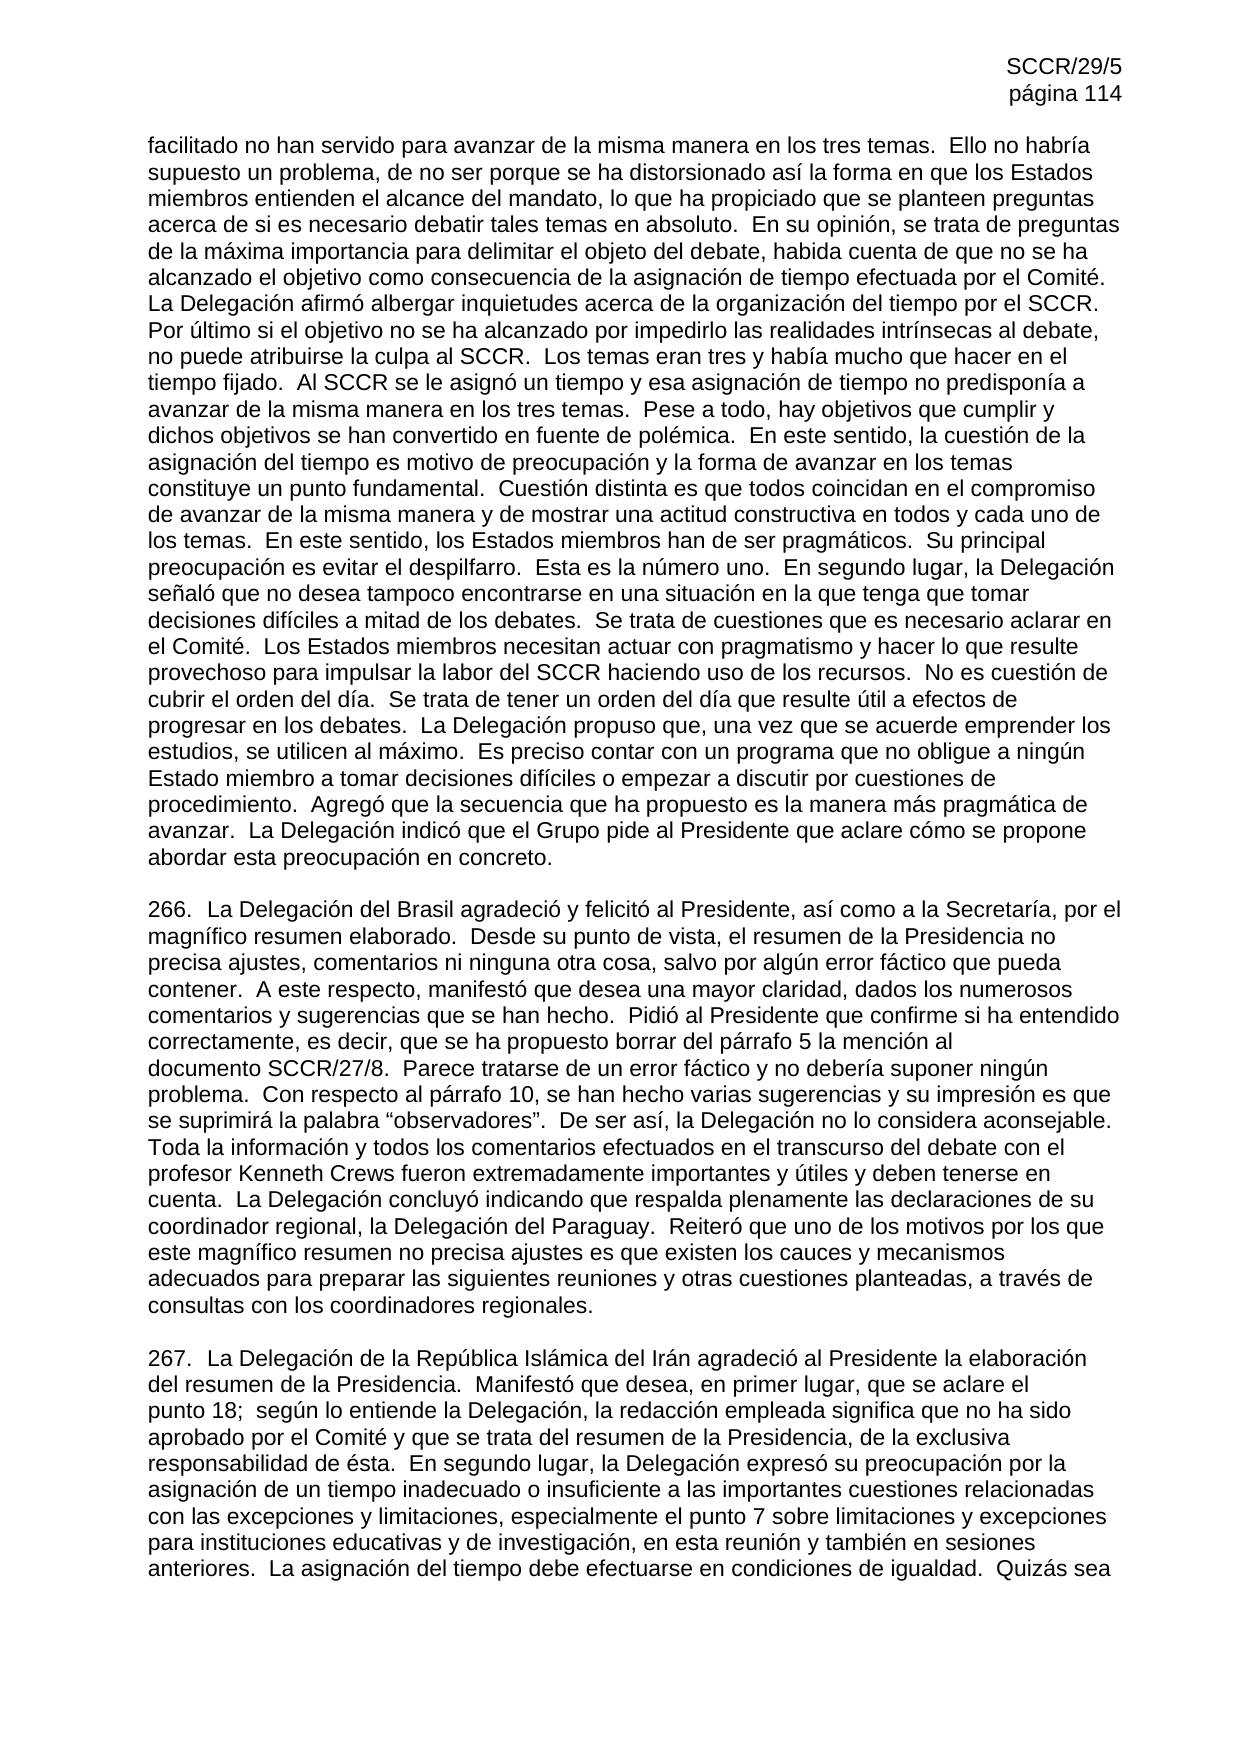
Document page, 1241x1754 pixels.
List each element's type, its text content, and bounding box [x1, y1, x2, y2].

list La Delegación del Brasil agradeció y felicitó al Presidente, así como a la Secretaría, por el magnífico resumen elaborado. Desde su punto de vista, el resumen de la Presidencia no precisa ajustes, comentarios ni ninguna otra cosa, salvo por algún error fáctico que pueda contener. A este respecto, manifestó que desea una mayor claridad, dados los numerosos comentarios y sugerencias que se han hecho. Pidió al Presidente que confirme si ha entendido correctamente, es decir, que se ha propuesto borrar del párrafo 5 la mención al documento SCCR/27/8. Parece tratarse de un error fáctico y no debería suponer ningún problema. Con respecto al párrafo 10, se han hecho varias sugerencias y su impresión es que se suprimirá la palabra “observadores”. De ser así, la Delegación no lo considera aconsejable. Toda la información y todos los comentarios efectuados en el transcurso del debate con el profesor Kenneth Crews fueron extremadamente importantes y útiles y deben tenerse en cuenta. La Delegación concluyó indicando que respalda plenamente las declaraciones de su coordinador regional, la Delegación del Paraguay. Reiteró que uno de los motivos por los que este magnífico resumen no precisa ajustes es que existen los cauces y mecanismos adecuados para preparar las siguientes reuniones y otras cuestiones planteadas, a través de consultas con los coordinadores regionales. [148, 896, 1122, 1318]
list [148, 1344, 1122, 1582]
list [148, 132, 1122, 870]
